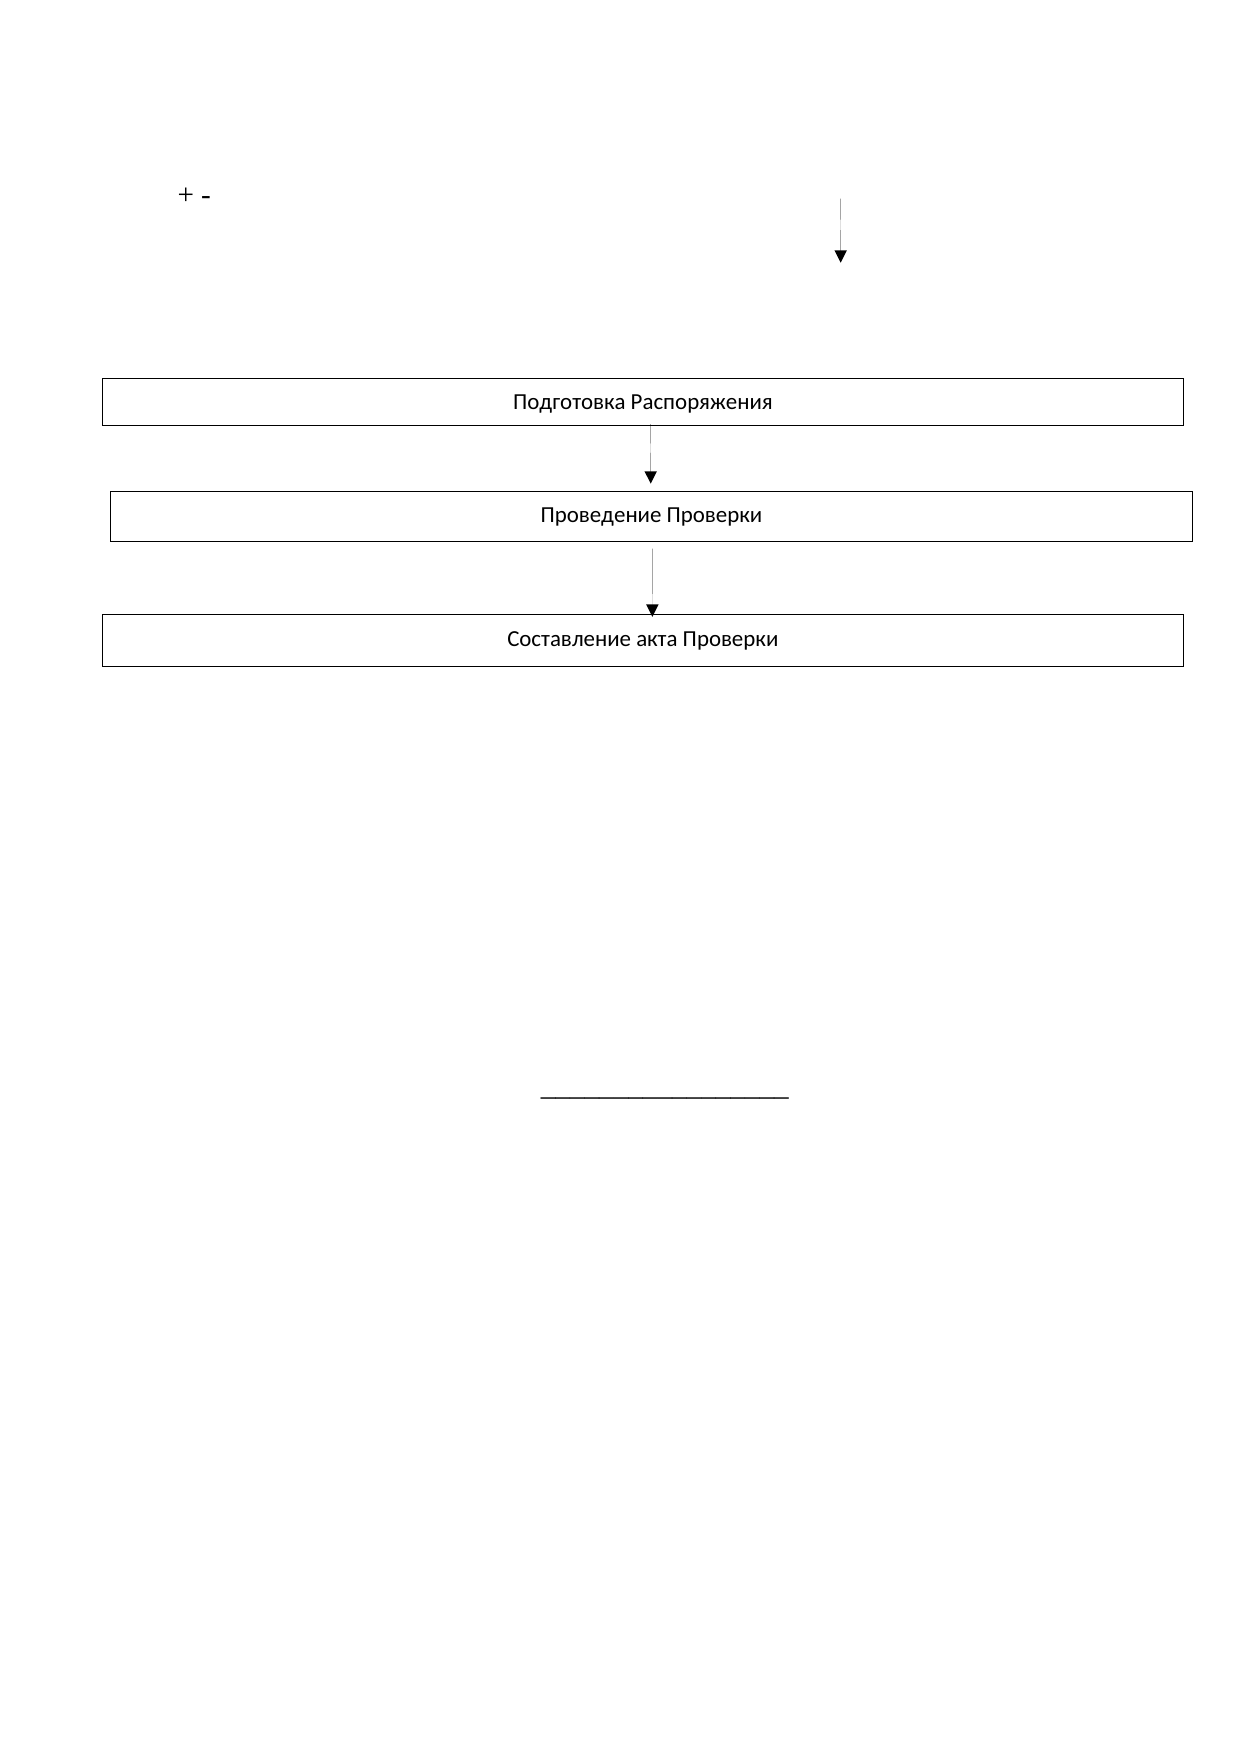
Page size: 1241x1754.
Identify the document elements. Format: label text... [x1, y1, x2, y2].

text _________________ [177, 1068, 1152, 1102]
text + - [177, 177, 1152, 211]
